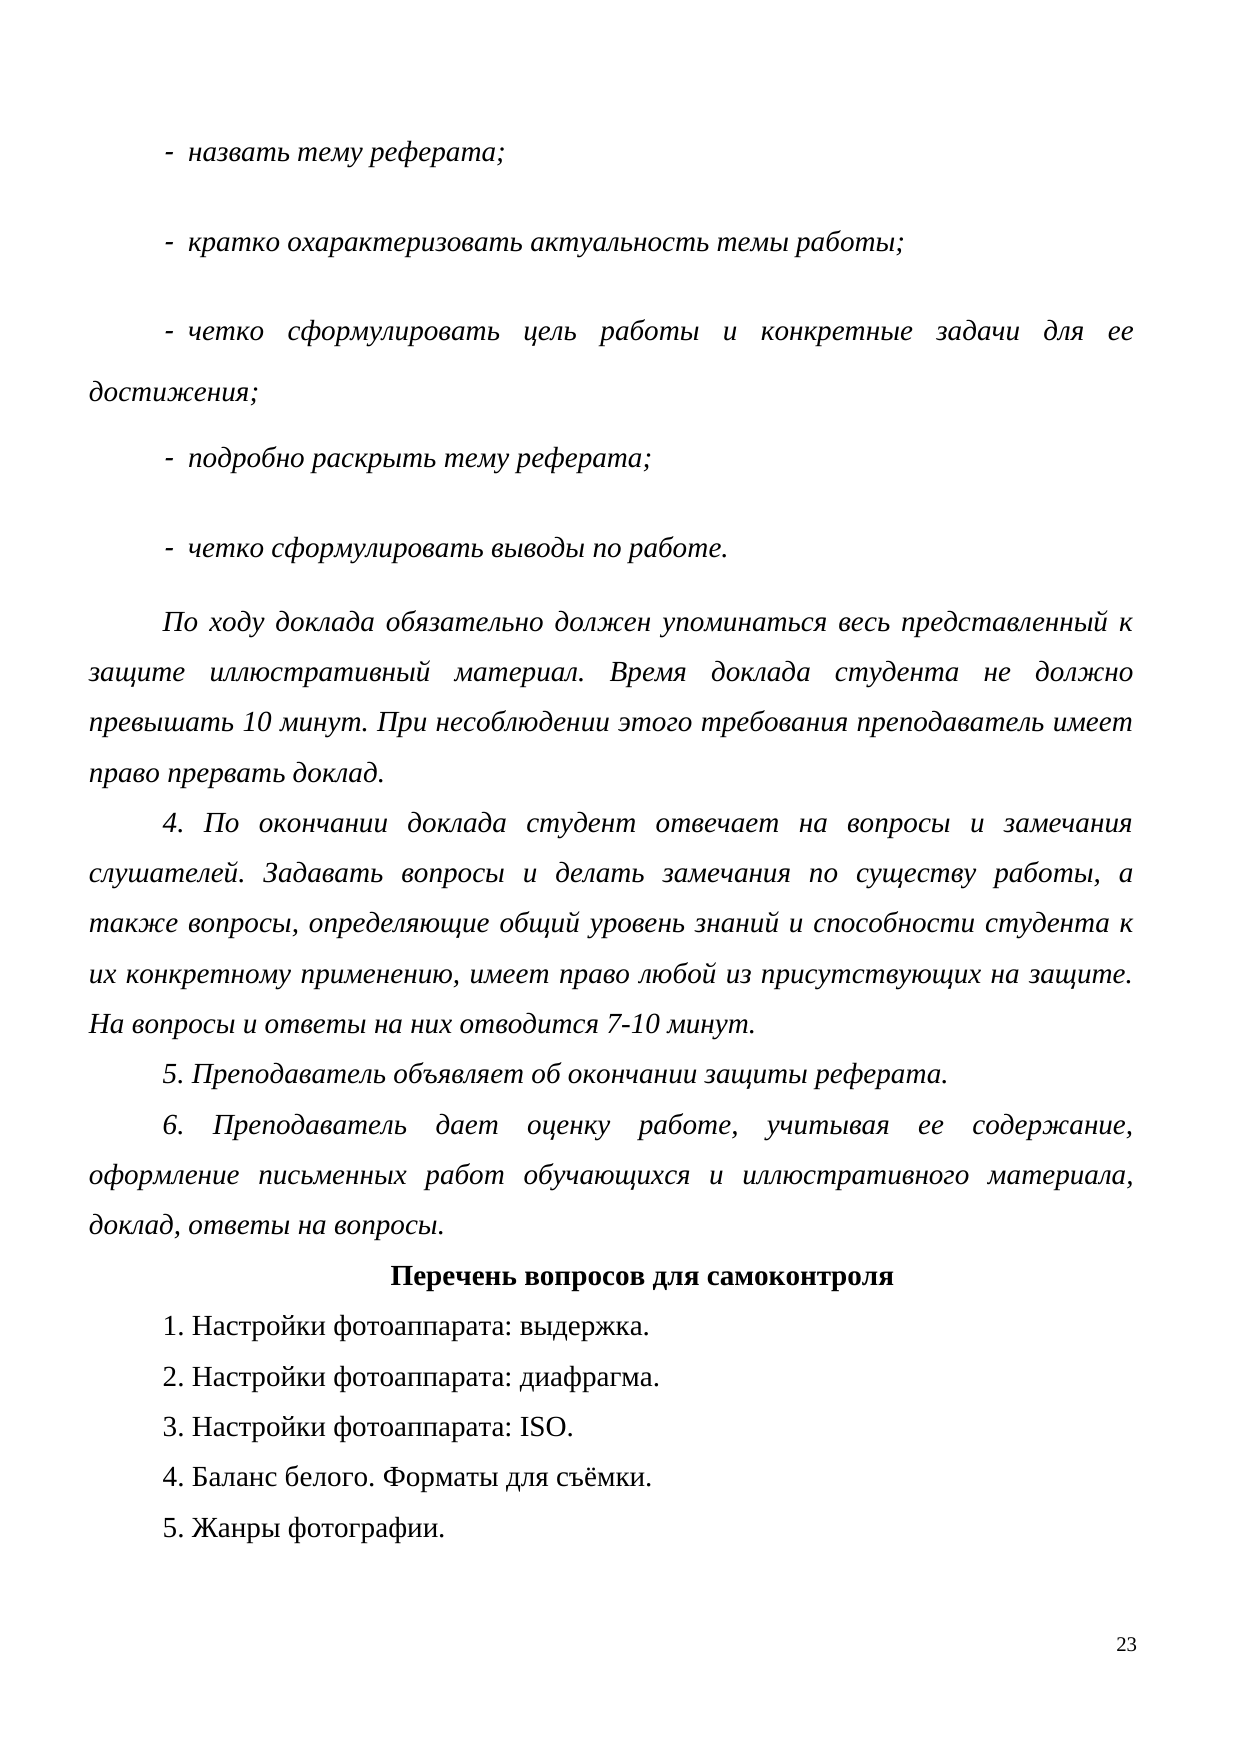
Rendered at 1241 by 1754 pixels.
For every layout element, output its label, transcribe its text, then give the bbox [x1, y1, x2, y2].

text 5. Преподаватель объявляет об окончании защиты реферата. [89, 1057, 1137, 1090]
list четко сформулировать выводы по работе. [89, 514, 1137, 574]
text 6. Преподаватель дает оценку работе, учитывая ее содержание, оформление письменных работ обучающихся и иллюстративного материала, доклад, ответы на вопросы. [89, 1107, 1137, 1241]
text 5. Жанры фотографии. [89, 1510, 1137, 1543]
text По ходу доклада обязательно должен упоминаться весь представленный к защите иллюстративный материал. Время доклада студента не должно превышать 10 минут. При несоблюдении этого требования преподаватель имеет право прервать доклад. [89, 604, 1137, 788]
text 2. Настройки фотоаппарата: диафрагма. [89, 1359, 1137, 1392]
text 4. По окончании доклада студент отвечает на вопросы и замечания слушателей. Задавать вопросы и делать замечания по существу работы, а также вопросы, определяющие общий уровень знаний и способности студента к их конкретному применению, имеет право любой из присутствующих на защите. На вопросы и ответы на них отводится 7-10 минут. [89, 805, 1137, 1040]
text 3. Настройки фотоаппарата: ISO. [89, 1409, 1137, 1443]
list кратко охарактеризовать актуальность темы работы; [89, 208, 1137, 268]
text 1. Настройки фотоаппарата: выдержка. [89, 1308, 1137, 1342]
text 4. Баланс белого. Форматы для съёмки. [89, 1459, 1137, 1493]
list подробно раскрыть тему реферата; [89, 424, 1137, 484]
list четко сформулировать цель работы и конкретные задачи для ее достижения; [89, 297, 1137, 408]
list назвать тему реферата; [89, 118, 1137, 178]
text Перечень вопросов для самоконтроля [89, 1258, 1137, 1291]
